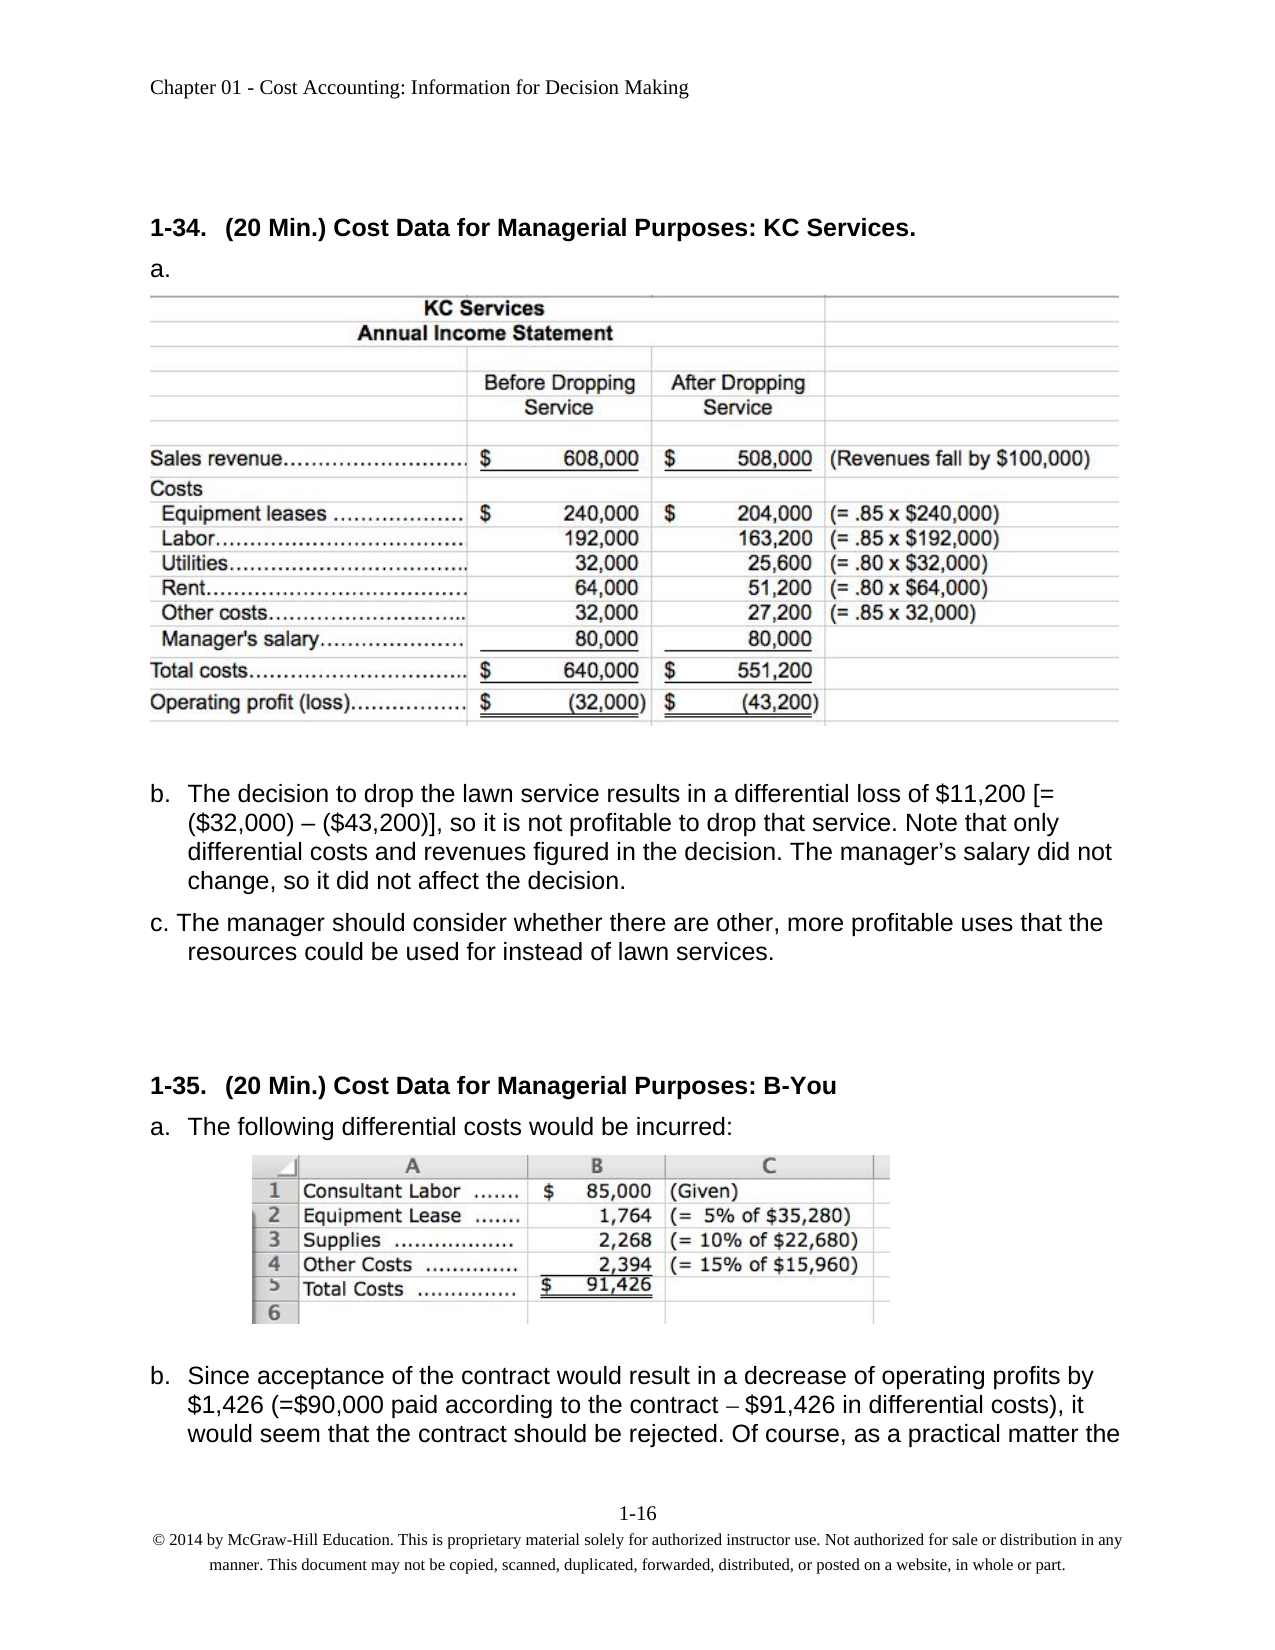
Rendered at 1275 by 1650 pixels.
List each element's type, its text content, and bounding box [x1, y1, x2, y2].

text c. The manager should consider whether there are other, more profitable uses that the resources could be used for instead of lawn services. [150, 908, 1125, 966]
text (20 Min.) Cost Data for Managerial Purposes: KC Services. [150, 216, 1125, 241]
text (20 Min.) Cost Data for Managerial Purposes: B-You [150, 1074, 1125, 1099]
picture [252, 1155, 890, 1324]
text b. The decision to drop the lawn service results in a differential loss of $11,200 [= ($32,000) – ($43,200)], so it is not profitable to drop that service. Note that only differential costs and revenues figured in the decision. The manager’s salary did not change, so it did not affect the decision. [150, 779, 1125, 896]
text a. [150, 254, 1125, 283]
list The following differential costs would be incurred: [150, 1112, 1125, 1141]
text b. Since acceptance of the contract would result in a decrease of operating profits by $1,426 (=$90,000 paid according to the contract – $91,426 in differential costs), it would seem that the contract should be rejected. Of course, as a practical matter the [150, 1361, 1125, 1448]
picture [150, 295, 1119, 726]
